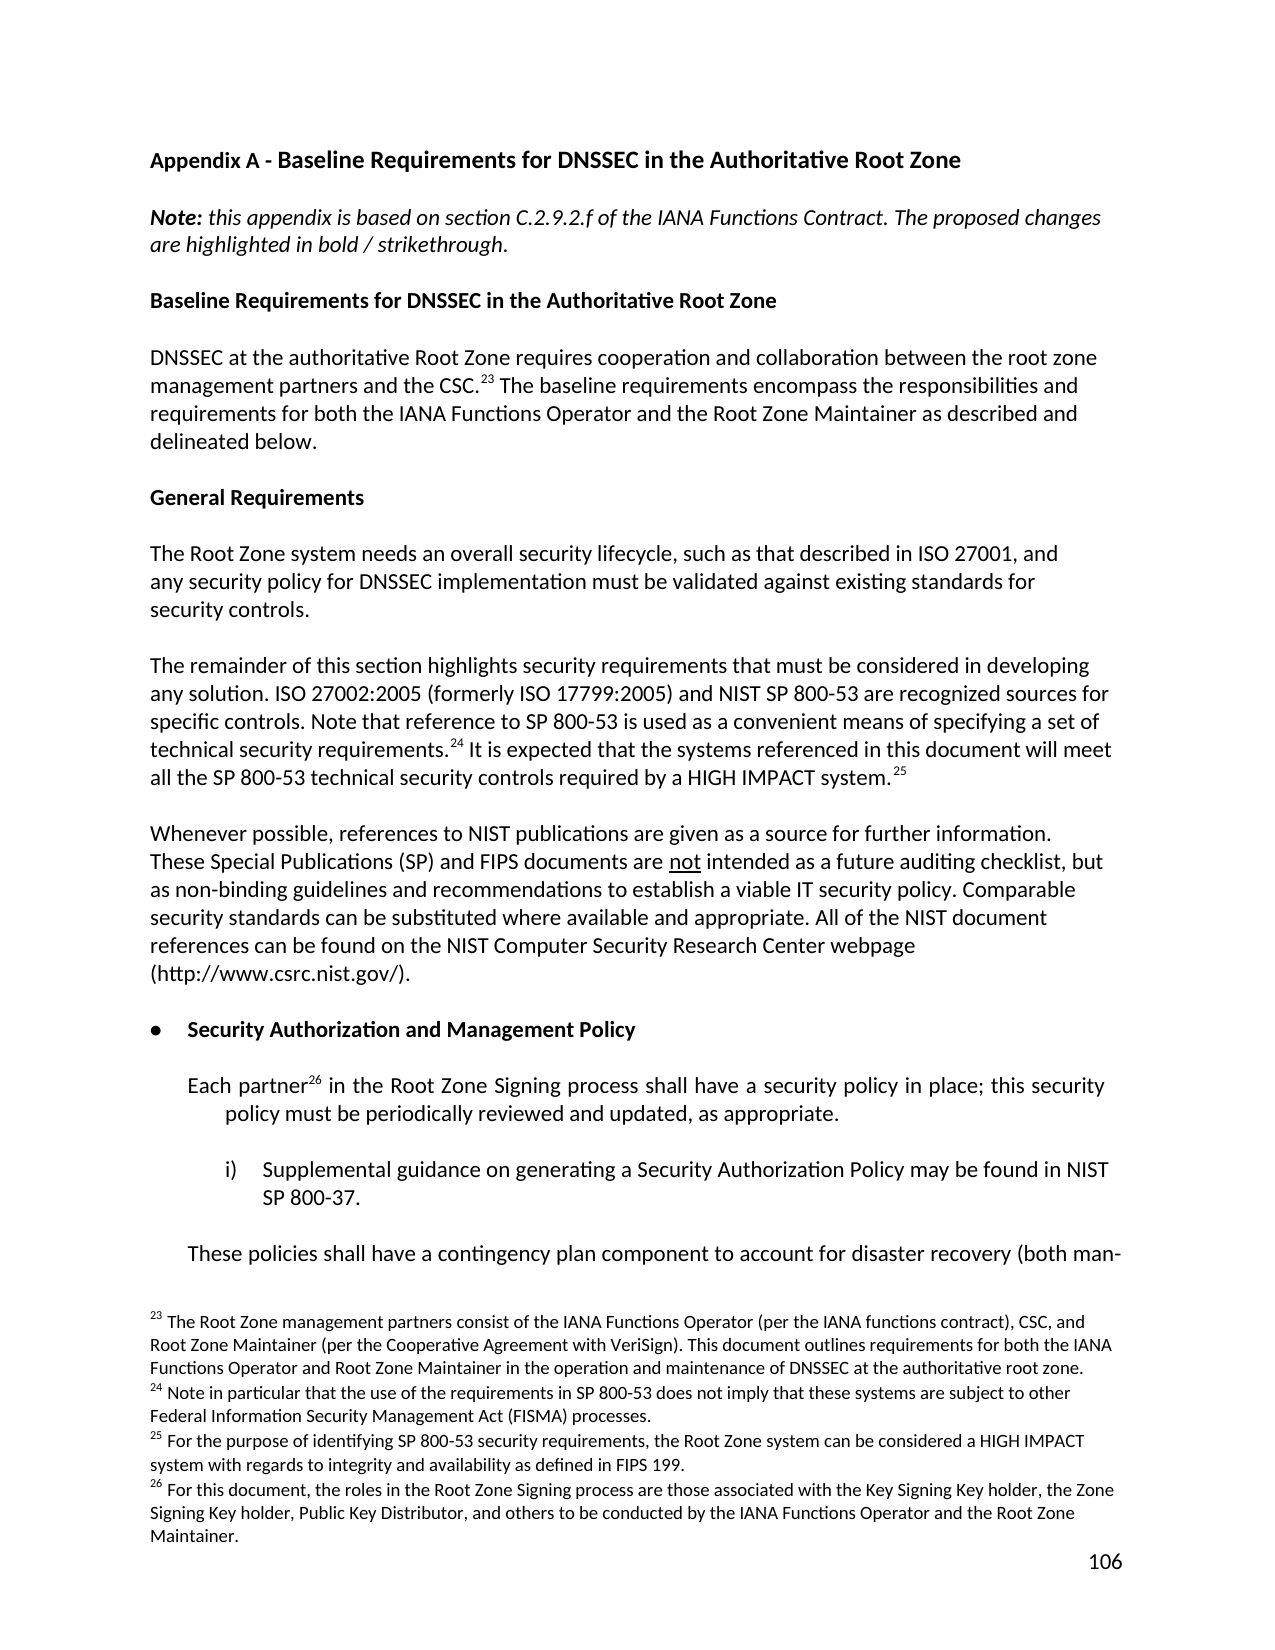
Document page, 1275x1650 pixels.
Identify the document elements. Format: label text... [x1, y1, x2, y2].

list Each partner in the Root Zone Signing process shall have a security policy in place; this security policy must be periodically reviewed and updated, as appropriate. [187, 1071, 1106, 1127]
text The Root Zone system needs an overall security lifecycle, such as that described in ISO 27001, and any security policy for DNSSEC implementation must be validated against existing standards for security controls. [150, 539, 1096, 623]
text General Requirements [150, 483, 1123, 511]
text The remainder of this section highlights security requirements that must be considered in developing any solution. ISO 27002:2005 (formerly ISO 17799:2005) and NIST SP 800-53 are recognized sources for specific controls. Note that reference to SP 800-53 is used as a convenient means of specifying a set of technical security requirements. It is expected that the systems referenced in this document will meet all the SP 800-53 technical security controls required by a HIGH IMPACT system. [150, 651, 1123, 791]
list Supplemental guidance on generating a Security Authorization Policy may be found in NIST SP 800-37. [225, 1155, 1110, 1211]
text DNSSEC at the authoritative Root Zone requires cooperation and collaboration between the root zone management partners and the CSC. The baseline requirements encompass the responsibilities and requirements for both the IANA Functions Operator and the Root Zone Maintainer as described and delineated below. [150, 343, 1110, 455]
text Appendix A - Baseline Requirements for DNSSEC in the Authoritative Root Zone [150, 144, 1123, 174]
text Baseline Requirements for DNSSEC in the Authoritative Root Zone [150, 287, 1123, 315]
text Note: this appendix is based on section C.2.9.2.f of the IANA Functions Contract. The proposed changes are highlighted in bold / strikethrough. [150, 203, 1123, 259]
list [187, 1239, 1123, 1267]
text Whenever possible, references to NIST publications are given as a source for further information. These Special Publications (SP) and FIPS documents are not intended as a future auditing checklist, but as non-binding guidelines and recommendations to establish a viable IT security policy. Comparable security standards can be substituted where available and appropriate. All of the NIST document references can be found on the NIST Computer Security Research Center webpage (http://www.csrc.nist.gov/). [150, 819, 1110, 987]
list Security Authorization and Management Policy [150, 1015, 1123, 1043]
